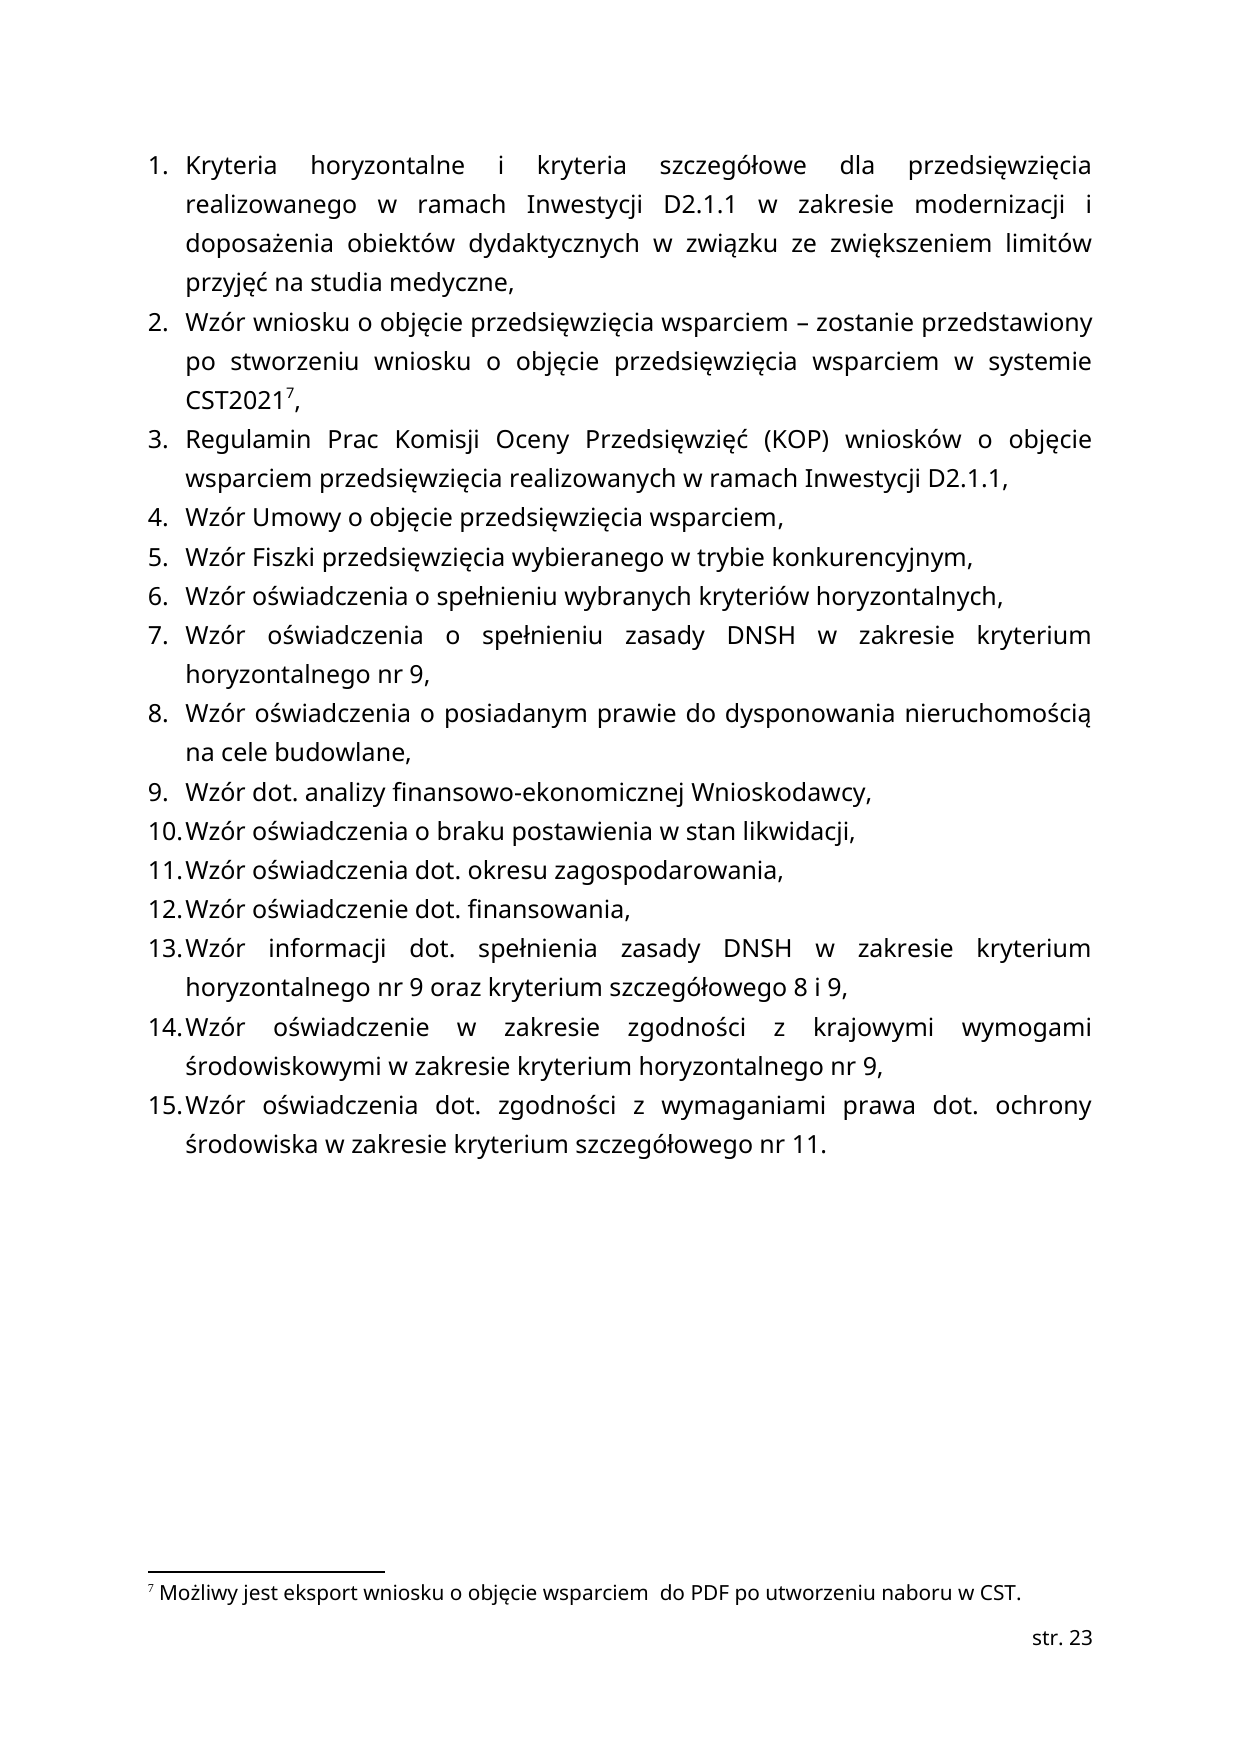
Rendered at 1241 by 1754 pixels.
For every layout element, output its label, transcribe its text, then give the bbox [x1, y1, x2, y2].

list Wzór oświadczenia o spełnieniu wybranych kryteriów horyzontalnych, [148, 578, 1093, 612]
list Wzór oświadczenia dot. okresu zagospodarowania, [148, 853, 1093, 887]
list Wzór oświadczenia o spełnieniu zasady DNSH w zakresie kryterium horyzontalnego nr 9, [148, 618, 1093, 691]
list Wzór oświadczenie dot. finansowania, [148, 892, 1093, 926]
list Wzór Umowy o objęcie przedsięwzięcia wsparciem, [148, 500, 1093, 534]
list Wzór informacji dot. spełnienia zasady DNSH w zakresie kryterium horyzontalnego nr 9 oraz kryterium szczegółowego 8 i 9, [148, 931, 1093, 1004]
list Wzór oświadczenia dot. zgodności z wymaganiami prawa dot. ochrony środowiska w zakresie kryterium szczegółowego nr 11. [148, 1088, 1093, 1161]
list Wzór Fiszki przedsięwzięcia wybieranego w trybie konkurencyjnym, [148, 539, 1093, 573]
list Wzór oświadczenie w zakresie zgodności z krajowymi wymogami środowiskowymi w zakresie kryterium horyzontalnego nr 9, [148, 1009, 1093, 1082]
list Wzór oświadczenia o braku postawienia w stan likwidacji, [148, 813, 1093, 847]
list Wzór wniosku o objęcie przedsięwzięcia wsparciem – zostanie przedstawiony po stworzeniu wniosku o objęcie przedsięwzięcia wsparciem w systemie CST2021, [148, 304, 1093, 417]
list Wzór dot. analizy finansowo-ekonomicznej Wnioskodawcy, [148, 774, 1093, 808]
list Wzór oświadczenia o posiadanym prawie do dysponowania nieruchomością na cele budowlane, [148, 696, 1093, 769]
list Regulamin Prac Komisji Oceny Przedsięwzięć (KOP) wniosków o objęcie wsparciem przedsięwzięcia realizowanych w ramach Inwestycji D2.1.1, [148, 422, 1093, 495]
list Kryteria horyzontalne i kryteria szczegółowe dla przedsięwzięcia realizowanego w ramach Inwestycji D2.1.1 w zakresie modernizacji i doposażenia obiektów dydaktycznych w związku ze zwiększeniem limitów przyjęć na studia medyczne, [148, 148, 1093, 299]
